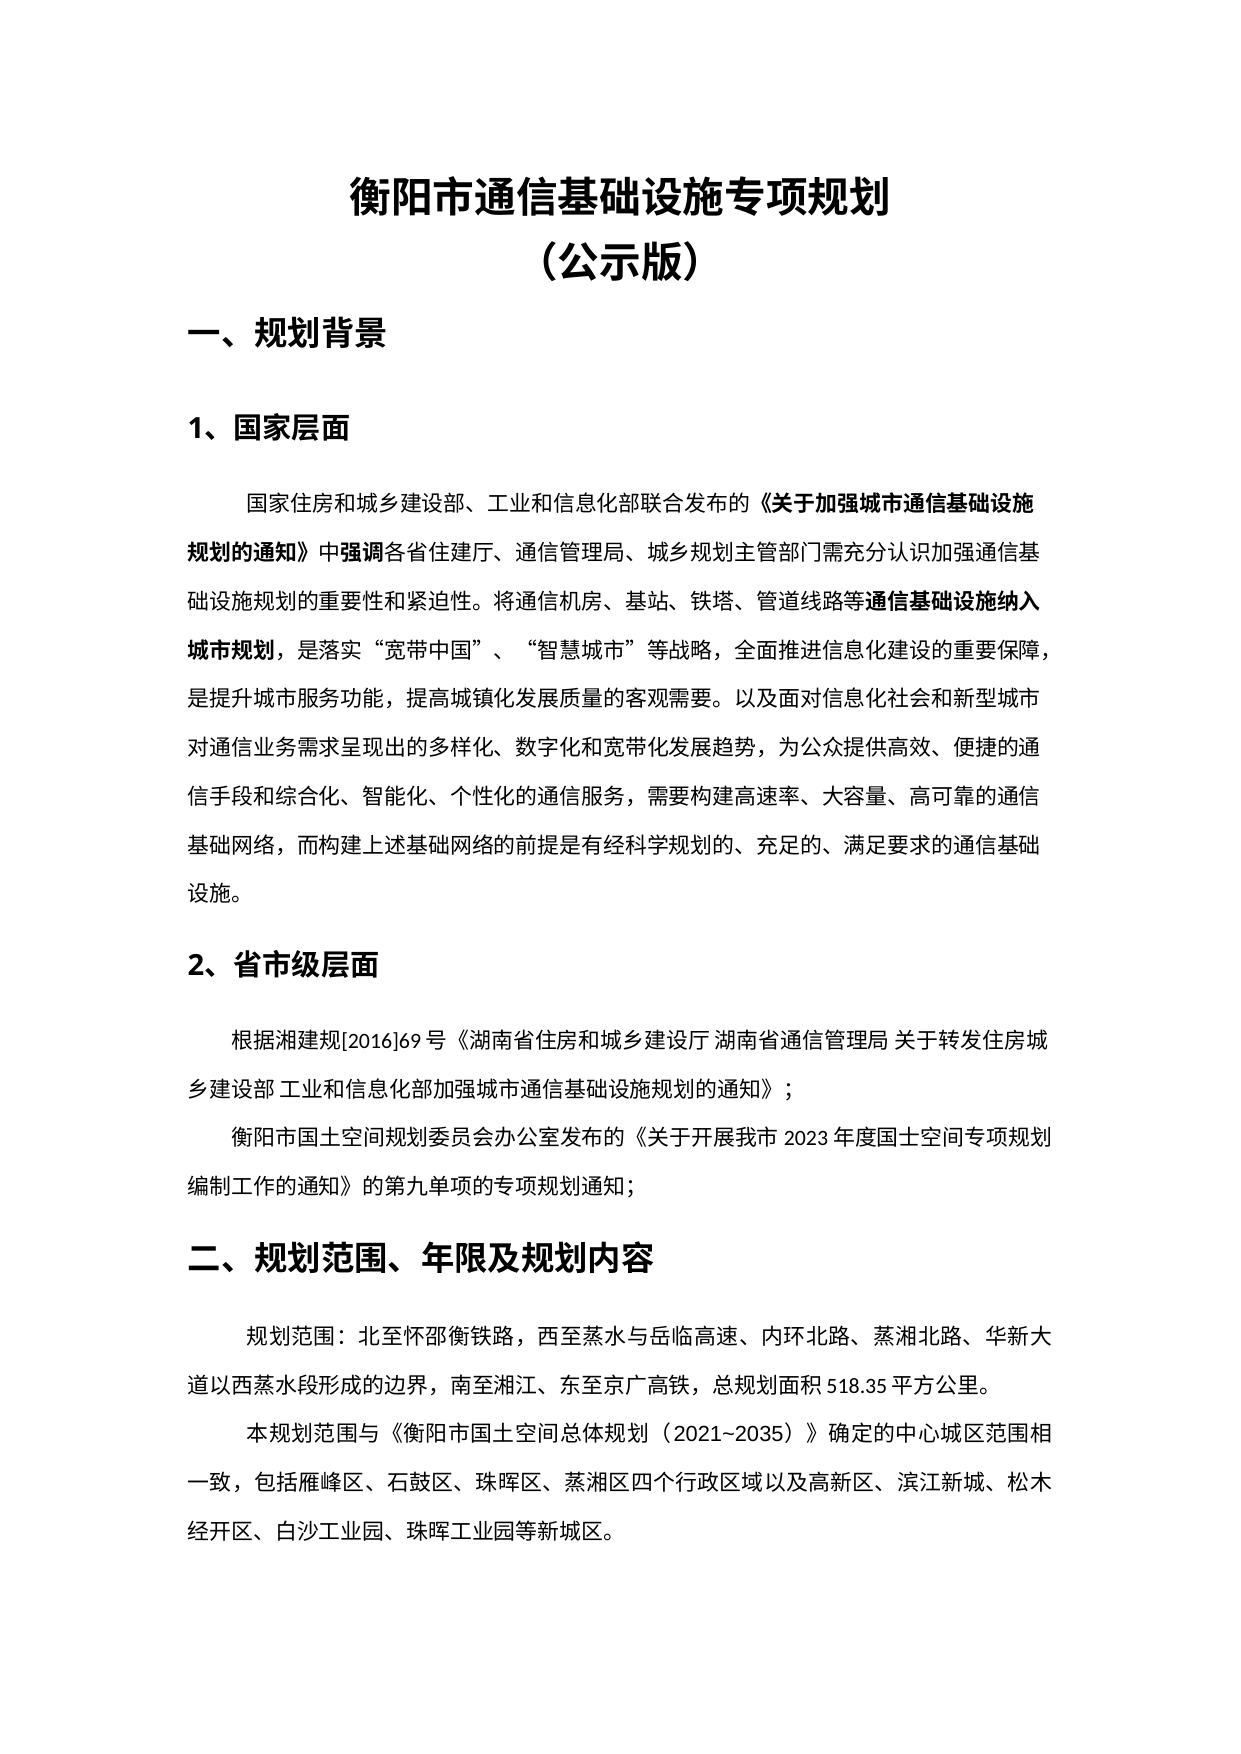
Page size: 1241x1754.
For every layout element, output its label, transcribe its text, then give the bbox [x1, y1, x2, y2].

text 本规划范围与《衡阳市国土空间总体规划（2021~2035）》确定的中心城区范围相一致，包括雁峰区、石鼓区、珠晖区、蒸湘区四个行政区域以及高新区、滨江新城、松木经开区、白沙工业园、珠晖工业园等新城区。 [187, 1416, 1053, 1546]
text 根据湘建规[2016]69号《湖南省住房和城乡建设厅 湖南省通信管理局 关于转发住房城乡建设部 工业和信息化部加强城市通信基础设施规划的通知》； [187, 1023, 1053, 1104]
text 衡阳市通信基础设施专项规划 [187, 162, 1053, 227]
text 衡阳市国土空间规划委员会办公室发布的《关于开展我市 2023 年度国士空间专项规划编制工作的通知》的第九单项的专项规划通知； [187, 1120, 1053, 1201]
subtitle 2、省市级层面 [187, 931, 1053, 996]
text 二、规划范围、年限及规划内容 [187, 1223, 1053, 1288]
text 规划范围：北至怀邵衡铁路，西至蒸水与岳临高速、内环北路、蒸湘北路、华新大道以西蒸水段形成的边界，南至湘江、东至京广高铁，总规划面积518.35平方公里。 [187, 1319, 1053, 1400]
text 国家住房和城乡建设部、工业和信息化部联合发布的《关于加强城市通信基础设施规划的通知》中强调各省住建厅、通信管理局、城乡规划主管部门需充分认识加强通信基础设施规划的重要性和紧迫性。将通信机房、基站、铁塔、管道线路等通信基础设施纳入城市规划，是落实“宽带中国”、“智慧城市”等战略，全面推进信息化建设的重要保障，是提升城市服务功能，提高城镇化发展质量的客观需要。以及面对信息化社会和新型城市对通信业务需求呈现出的多样化、数字化和宽带化发展趋势，为公众提供高效、便捷的通信手段和综合化、智能化、个性化的通信服务，需要构建高速率、大容量、高可靠的通信基础网络，而构建上述基础网络的前提是有经科学规划的、充足的、满足要求的通信基础设施。 [187, 486, 1053, 908]
text 一、规划背景 [187, 298, 1053, 363]
subtitle 1、国家层面 [187, 393, 1053, 458]
text （公示版） [187, 227, 1053, 292]
